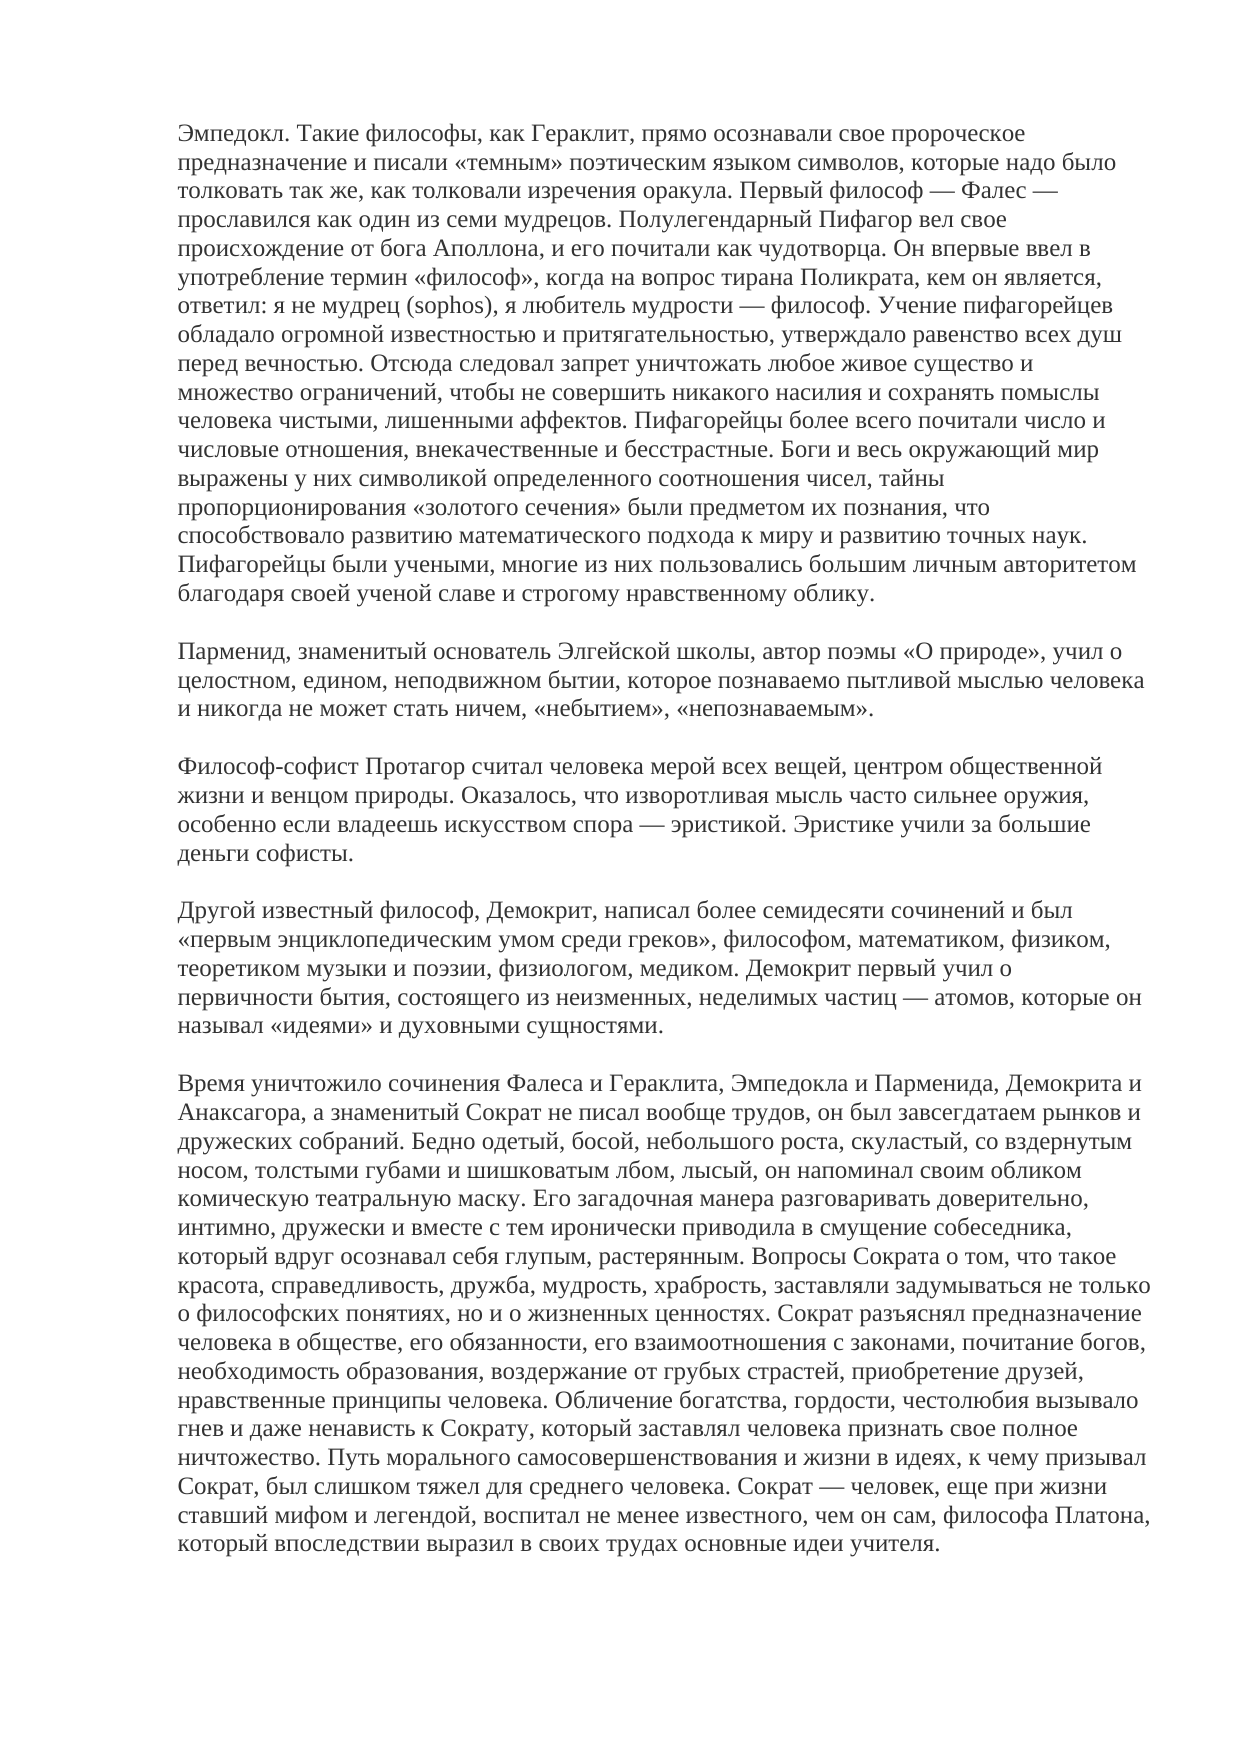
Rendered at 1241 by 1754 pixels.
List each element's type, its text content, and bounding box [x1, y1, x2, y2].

text Парменид, знаменитый основатель Элгейской школы, автор поэмы «О природе», учил о целостном, едином, неподвижном бытии, которое познаваемо пытливой мыслью человека и никогда не может стать ничем, «небытием», «непознаваемым». [177, 636, 1152, 722]
text Философ-софист Протагор считал человека мерой всех вещей, центром общественной жизни и венцом природы. Оказалось, что изворотливая мысль часто сильнее оружия, особенно если владеешь искусством спора — эристикой. Эристике учили за большие деньги софисты. [177, 751, 1152, 866]
text Другой известный философ, Демокрит, написал более семидесяти сочинений и был «первым энциклопедическим умом среди греков», философом, математиком, физиком, теоретиком музыки и поэзии, физиологом, медиком. Демокрит первый учил о первичности бытия, состоящего из неизменных, неделимых частиц — атомов, которые он называл «идеями» и духовными сущностями. [177, 896, 1152, 1039]
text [177, 118, 1152, 607]
text Время уничтожило сочинения Фалеса и Гераклита, Эмпедокла и Парменида, Демокрита и Анаксагора, а знаменитый Сократ не писал вообще трудов, он был завсегдатаем рынков и дружеских собраний. Бедно одетый, босой, небольшого роста, скуластый, со вздернутым носом, толстыми губами и шишковатым лбом, лысый, он напоминал своим обликом комическую театральную маску. Его загадочная манера разговаривать доверительно, интимно, дружески и вместе с тем иронически приводила в смущение собеседника, который вдруг осознавал себя глупым, растерянным. Вопросы Сократа о том, что такое красота, справедливость, дружба, мудрость, храбрость, заставляли задумываться не только о философских понятиях, но и о жизненных ценностях. Сократ разъяснял предназначение человека в обществе, его обязанности, его взаимоотношения с законами, почитание богов, необходимость образования, воздержание от грубых страстей, приобретение друзей, нравственные принципы человека. Обличение богатства, гордости, честолюбия вызывало гнев и даже ненависть к Сократу, который заставлял человека признать свое полное ничтожество. Путь морального самосовершенствования и жизни в идеях, к чему призывал Сократ, был слишком тяжел для среднего человека. Сократ — человек, еще при жизни ставший мифом и легендой, воспитал не менее известного, чем он сам, философа Платона, который впоследствии выразил в своих трудах основные идеи учителя. [177, 1068, 1152, 1557]
